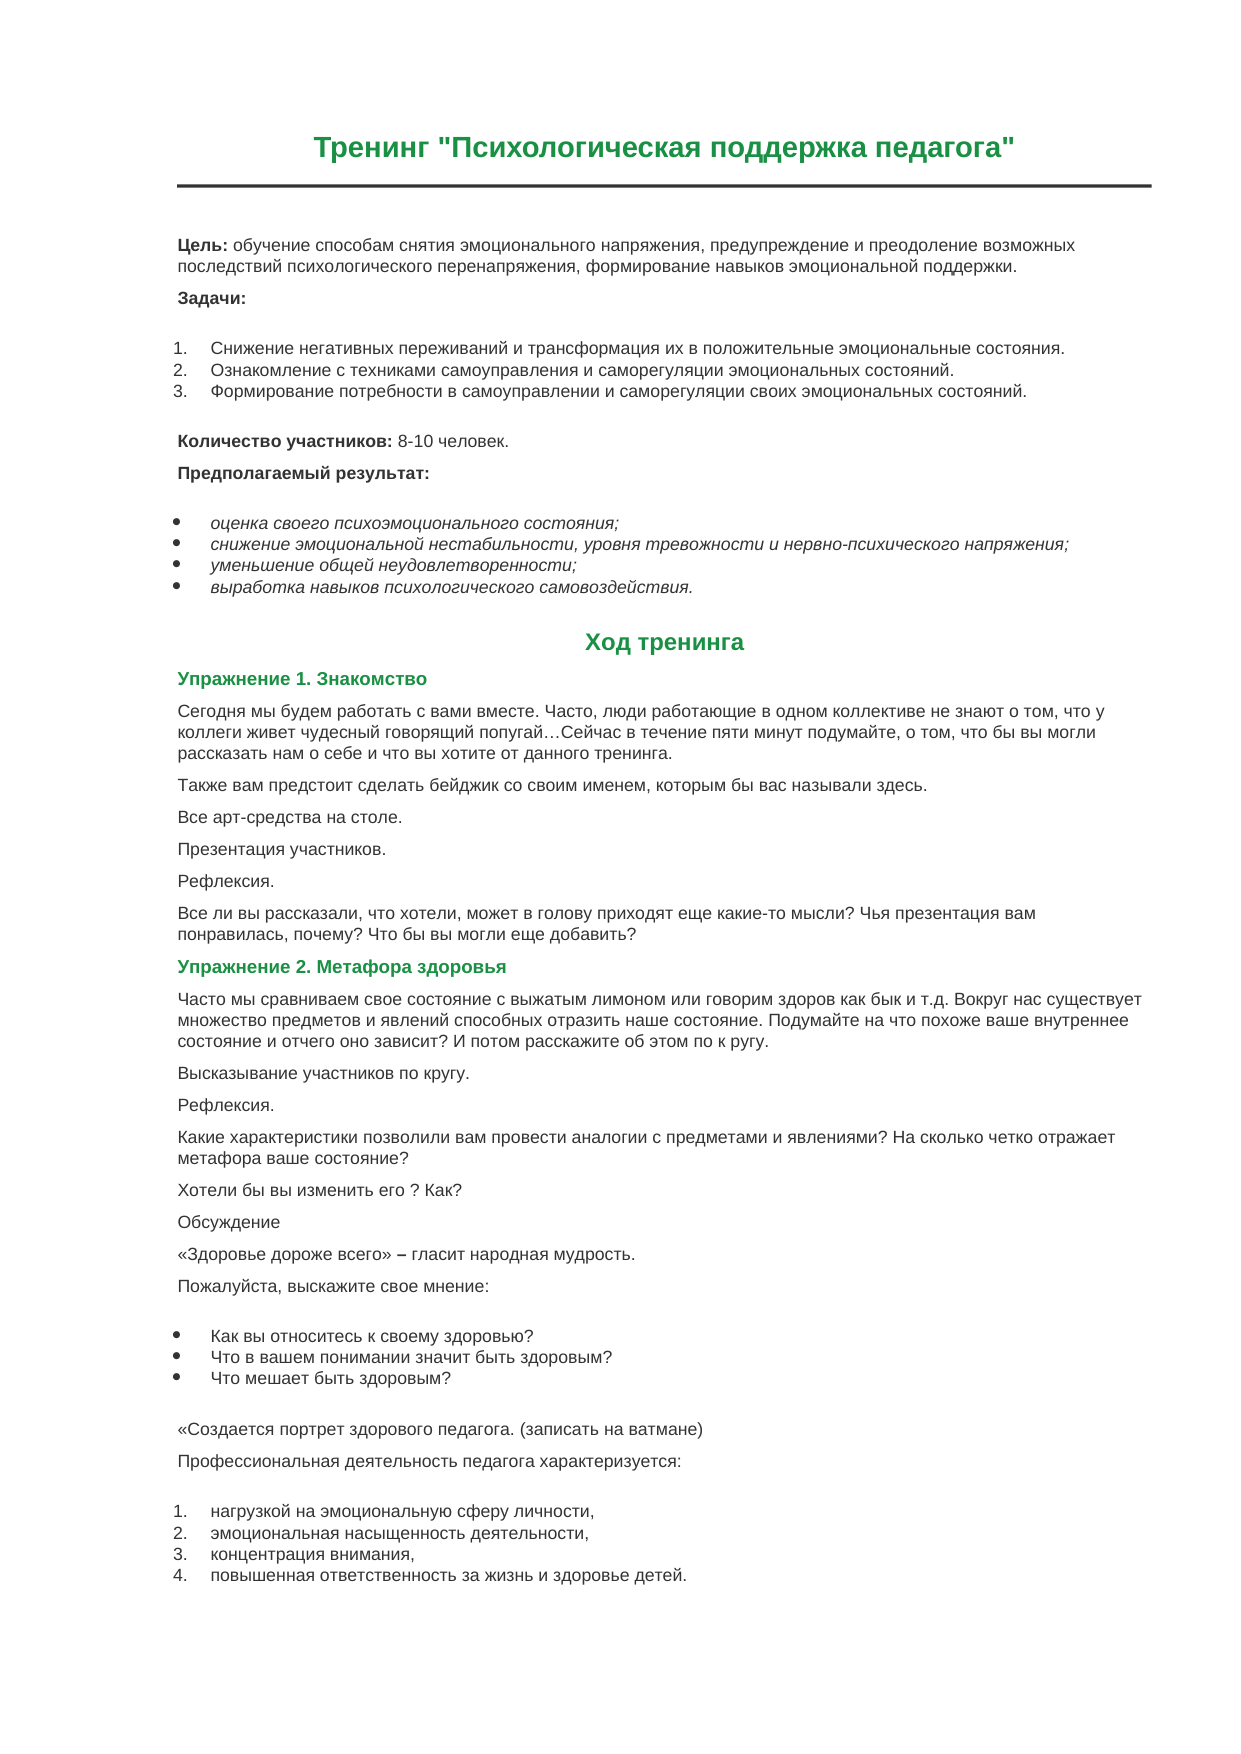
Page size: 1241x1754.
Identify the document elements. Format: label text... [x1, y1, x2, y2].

text Предполагаемый результат: [177, 462, 1152, 483]
text Какие характеристики позволили вам провести аналогии с предметами и явлениями? На сколько четко отражает метафора ваше состояние? [177, 1126, 1152, 1168]
text Задачи: [177, 287, 1152, 308]
text Тренинг "Психологическая поддержка педагога" [177, 129, 1152, 163]
text «Создается портрет здорового педагога. (записать на ватмане) [177, 1418, 1152, 1439]
text Также вам предстоит сделать бейджик со своим именем, которым бы вас называли здесь. [177, 774, 1152, 795]
list Формирование потребности в самоуправлении и саморегуляции своих эмоциональных состояний. [173, 380, 1152, 401]
list выработка навыков психологического самовоздействия. [173, 576, 1152, 597]
list Ознакомление с техниками самоуправления и саморегуляции эмоциональных состояний. [173, 358, 1152, 380]
text Пожалуйста, выскажите свое мнение: [177, 1275, 1152, 1296]
list Как вы относитесь к своему здоровью? [173, 1325, 1152, 1346]
text Сегодня мы будем работать с вами вместе. Часто, люди работающие в одном коллективе не знают о том, что у коллеги живет чудесный говорящий попугай…Сейчас в течение пяти минут подумайте, о том, что бы вы могли рассказать нам о себе и что вы хотите от данного тренинга. [177, 700, 1152, 763]
text Профессиональная деятельность педагога характеризуется: [177, 1450, 1152, 1471]
text Презентация участников. [177, 838, 1152, 859]
text Рефлексия. [177, 1094, 1152, 1115]
list снижение эмоциональной нестабильности, уровня тревожности и нервно-психического напряжения; [173, 534, 1152, 555]
text Рефлексия. [177, 870, 1152, 891]
list нагрузкой на эмоциональную сферу личности, [173, 1500, 1152, 1522]
text Упражнение 1. Знакомство [177, 666, 1152, 689]
text Количество участников: 8-10 человек. [177, 430, 1152, 451]
list уменьшение общей неудовлетворенности; [173, 555, 1152, 576]
text Цель: обучение способам снятия эмоционального напряжения, предупреждение и преодоление возможных последствий психологического перенапряжения, формирование навыков эмоциональной поддержки. [177, 234, 1152, 276]
text Хотели бы вы изменить его ? Как? [177, 1179, 1152, 1200]
text Часто мы сравниваем свое состояние с выжатым лимоном или говорим здоров как бык и т.д. Вокруг нас существует множество предметов и явлений способных отразить наше состояние. Подумайте на что похоже ваше внутреннее состояние и отчего оно зависит? И потом расскажите об этом по к ругу. [177, 988, 1152, 1052]
list повышенная ответственность за жизнь и здоровье детей. [173, 1564, 1152, 1585]
text Ход тренинга [177, 627, 1152, 656]
list концентрация внимания, [173, 1543, 1152, 1564]
list Что в вашем понимании значит быть здоровым? [173, 1346, 1152, 1368]
list оценка своего психоэмоционального состояния; [173, 512, 1152, 534]
list Снижение негативных переживаний и трансформация их в положительные эмоциональные состояния. [173, 337, 1152, 358]
text Обсуждение [177, 1211, 1152, 1232]
list эмоциональная насыщенность деятельности, [173, 1522, 1152, 1543]
list Что мешает быть здоровым? [173, 1368, 1152, 1389]
text Высказывание участников по кругу. [177, 1062, 1152, 1083]
text Упражнение 2. Метафора здоровья [177, 955, 1152, 977]
text «Здоровье дороже всего» – гласит народная мудрость. [177, 1243, 1152, 1264]
text Все ли вы рассказали, что хотели, может в голову приходят еще какие-то мысли? Чья презентация вам понравилась, почему? Что бы вы могли еще добавить? [177, 902, 1152, 944]
text Все арт-средства на столе. [177, 806, 1152, 827]
